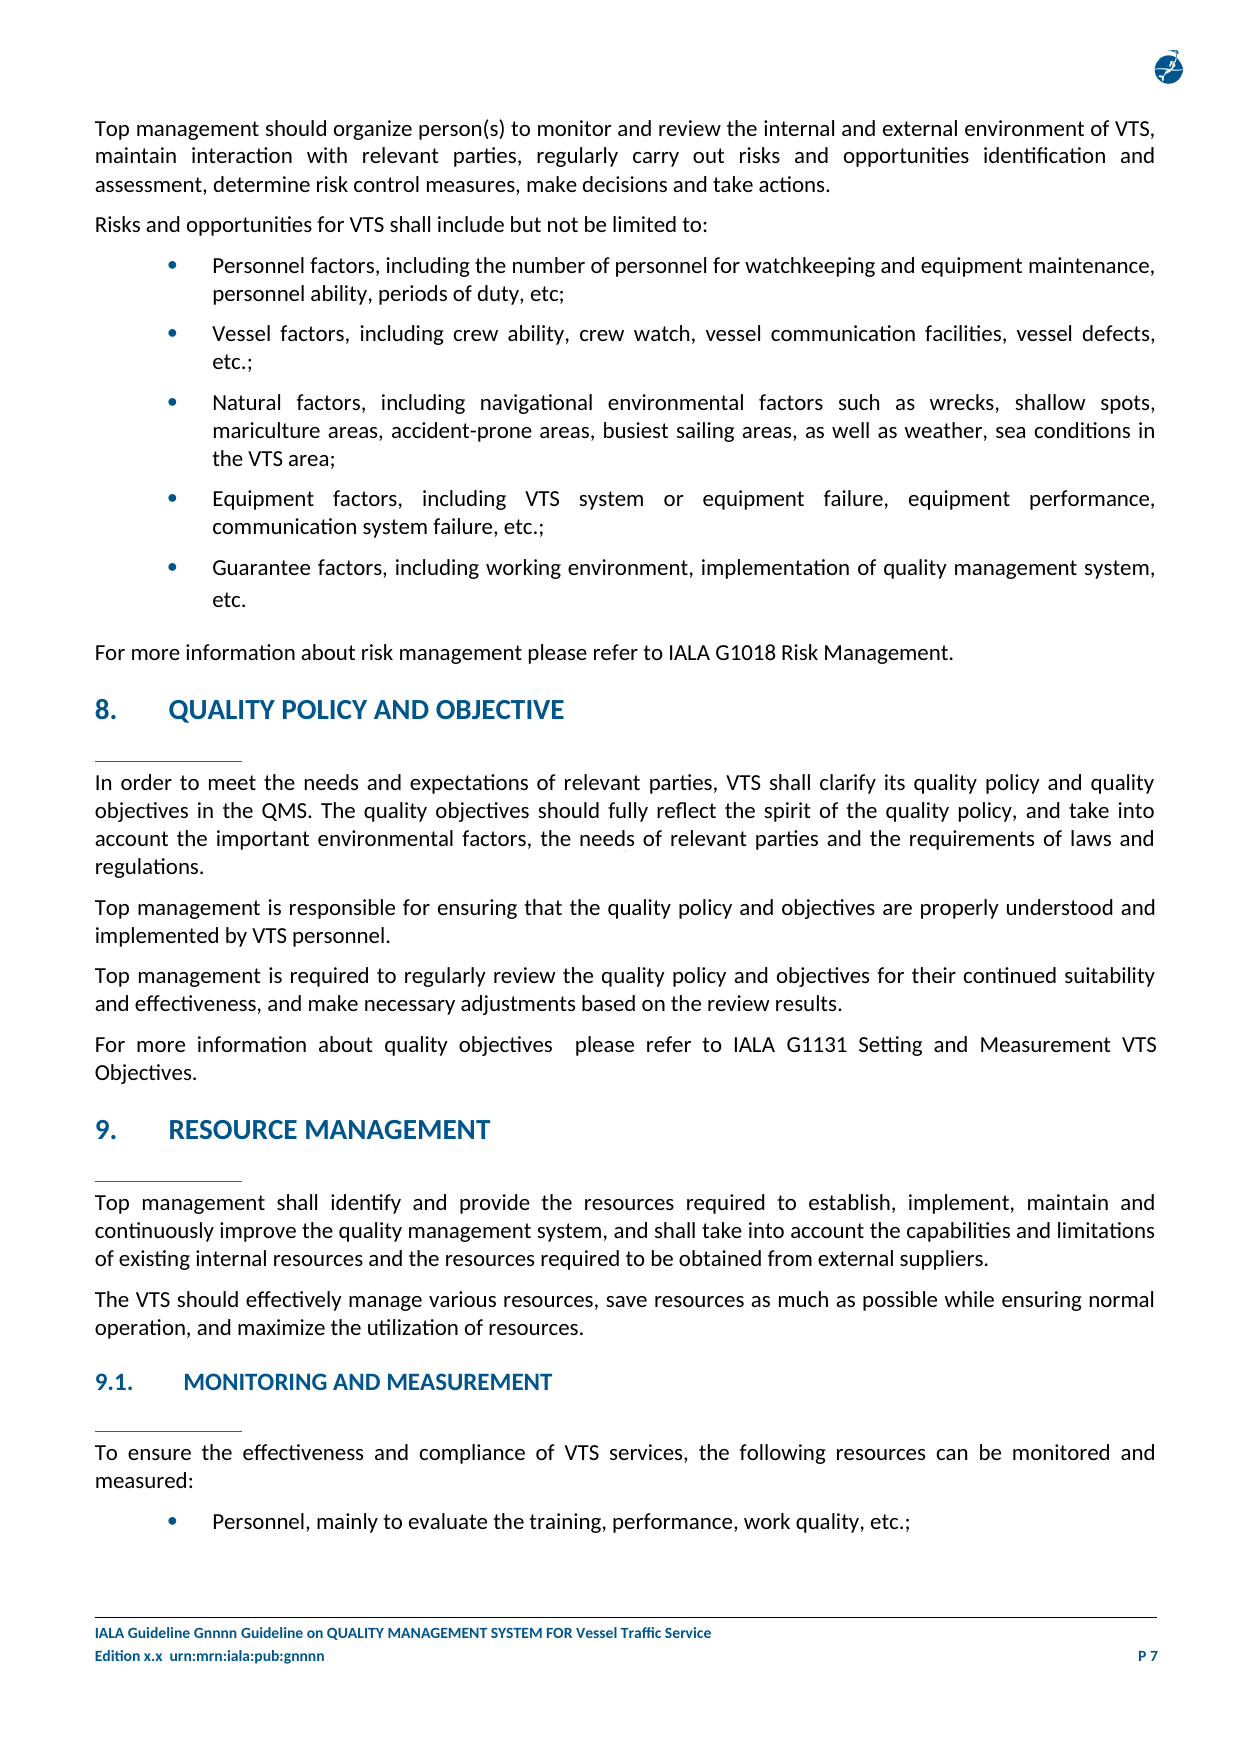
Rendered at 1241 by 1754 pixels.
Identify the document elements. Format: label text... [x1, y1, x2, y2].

text Top management shall identify and provide the resources required to establish, implement, maintain and continuously improve the quality management system, and shall take into account the capabilities and limitations of existing internal resources and the resources required to be obtained from external suppliers. [94, 1188, 1157, 1272]
list Personnel, mainly to evaluate the training, performance, work quality, etc.; [168, 1507, 1157, 1535]
text The VTS should effectively manage various resources, save resources as much as possible while ensuring normal operation, and maximize the utilization of resources. [94, 1285, 1157, 1341]
text Top management should organize person(s) to monitor and review the internal and external environment of VTS, maintain interaction with relevant parties, regularly carry out risks and opportunities identification and assessment, determine risk control measures, make decisions and take actions. [94, 114, 1157, 198]
subtitle MONITORING AND MEASUREMENT [94, 1366, 1084, 1397]
list Personnel factors, including the number of personnel for watchkeeping and equipment maintenance, personnel ability, periods of duty, etc; [168, 251, 1157, 307]
text To ensure the effectiveness and compliance of VTS services, the following resources can be monitored and measured: [94, 1438, 1157, 1494]
subtitle QUALITY POLICY AND OBJECTIVE [94, 691, 1157, 727]
list Natural factors, including navigational environmental factors such as wrecks, shallow spots, mariculture areas, accident-prone areas, busiest sailing areas, as well as weather, sea conditions in the VTS area; [168, 388, 1157, 472]
subtitle RESOURCE MANAGEMENT [94, 1111, 1157, 1147]
list Equipment factors, including VTS system or equipment failure, equipment performance, communication system failure, etc.; [168, 484, 1157, 540]
picture [1123, 0, 1241, 119]
list Guarantee factors, including working environment, implementation of quality management system, etc. [168, 553, 1157, 613]
list Vessel factors, including crew ability, crew watch, vessel communication facilities, vessel defects, etc.; [168, 319, 1157, 375]
text In order to meet the needs and expectations of relevant parties, VTS shall clarify its quality policy and quality objectives in the QMS. The quality objectives should fully reflect the spirit of the quality policy, and take into account the important environmental factors, the needs of relevant parties and the requirements of laws and regulations. [94, 768, 1157, 881]
text For more information about quality objectives please refer to IALA G1131 Setting and Measurement VTS Objectives. [94, 1030, 1157, 1086]
text Top management is responsible for ensuring that the quality policy and objectives are properly understood and implemented by VTS personnel. [94, 893, 1157, 949]
text For more information about risk management please refer to IALA G1018 Risk Management. [94, 638, 1157, 666]
text Risks and opportunities for VTS shall include but not be limited to: [94, 210, 1157, 238]
text Top management is required to regularly review the quality policy and objectives for their continued suitability and effectiveness, and make necessary adjustments based on the review results. [94, 962, 1157, 1018]
